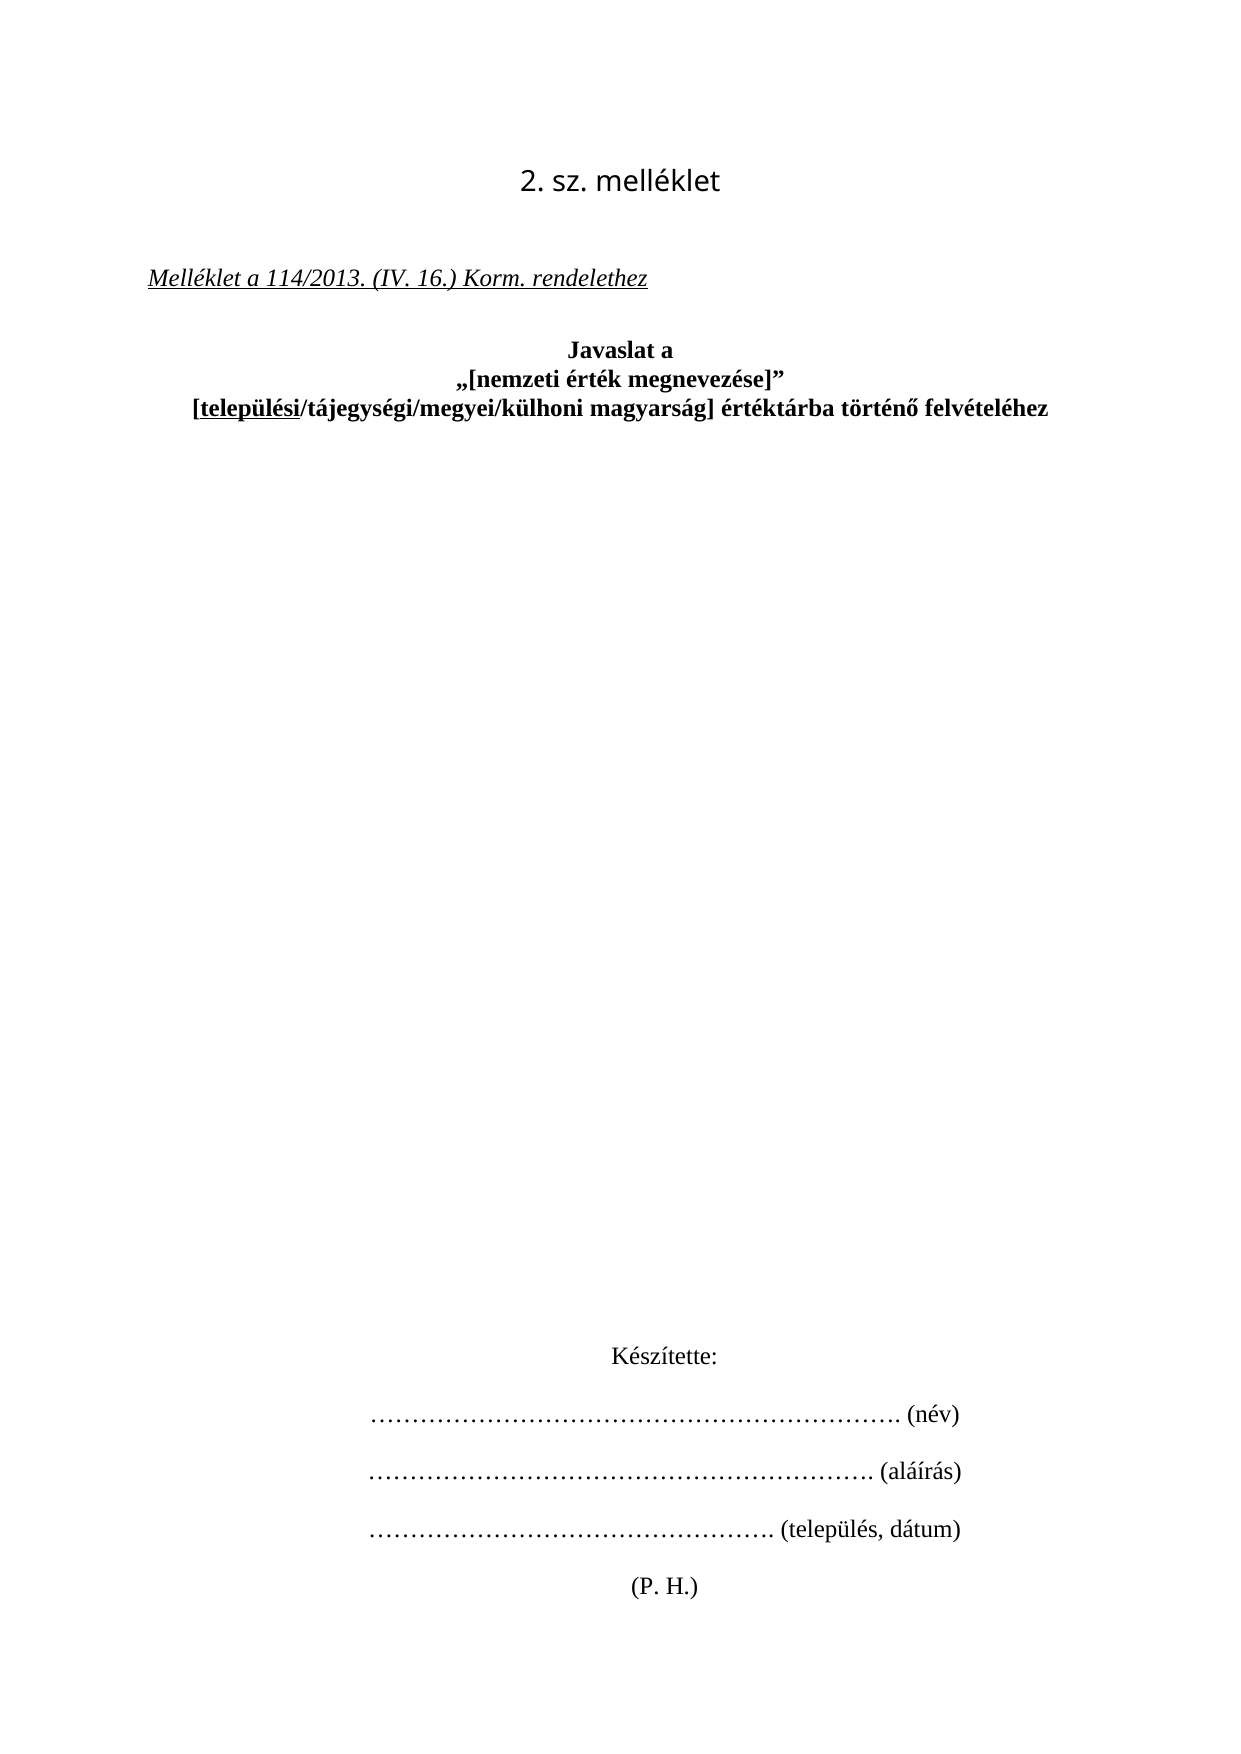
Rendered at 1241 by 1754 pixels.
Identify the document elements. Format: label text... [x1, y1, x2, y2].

text „[nemzeti érték megnevezése]” [148, 364, 1093, 393]
text [települési/tájegységi/megyei/külhoni magyarság] értéktárba történő felvételéhez [148, 393, 1093, 421]
text ………………………………………………………. (név) [236, 1399, 1093, 1428]
text ……………………………………………………. (aláírás) [236, 1456, 1093, 1485]
text 2. sz. melléklet [148, 160, 1093, 200]
text Javaslat a [148, 335, 1093, 364]
text Készítette: [236, 1341, 1093, 1370]
text Melléklet a 114/2013. (IV. 16.) Korm. rendelethez [148, 263, 1093, 292]
text (P. H.) [236, 1571, 1093, 1600]
text …………………………………………. (település, dátum) [236, 1514, 1093, 1543]
